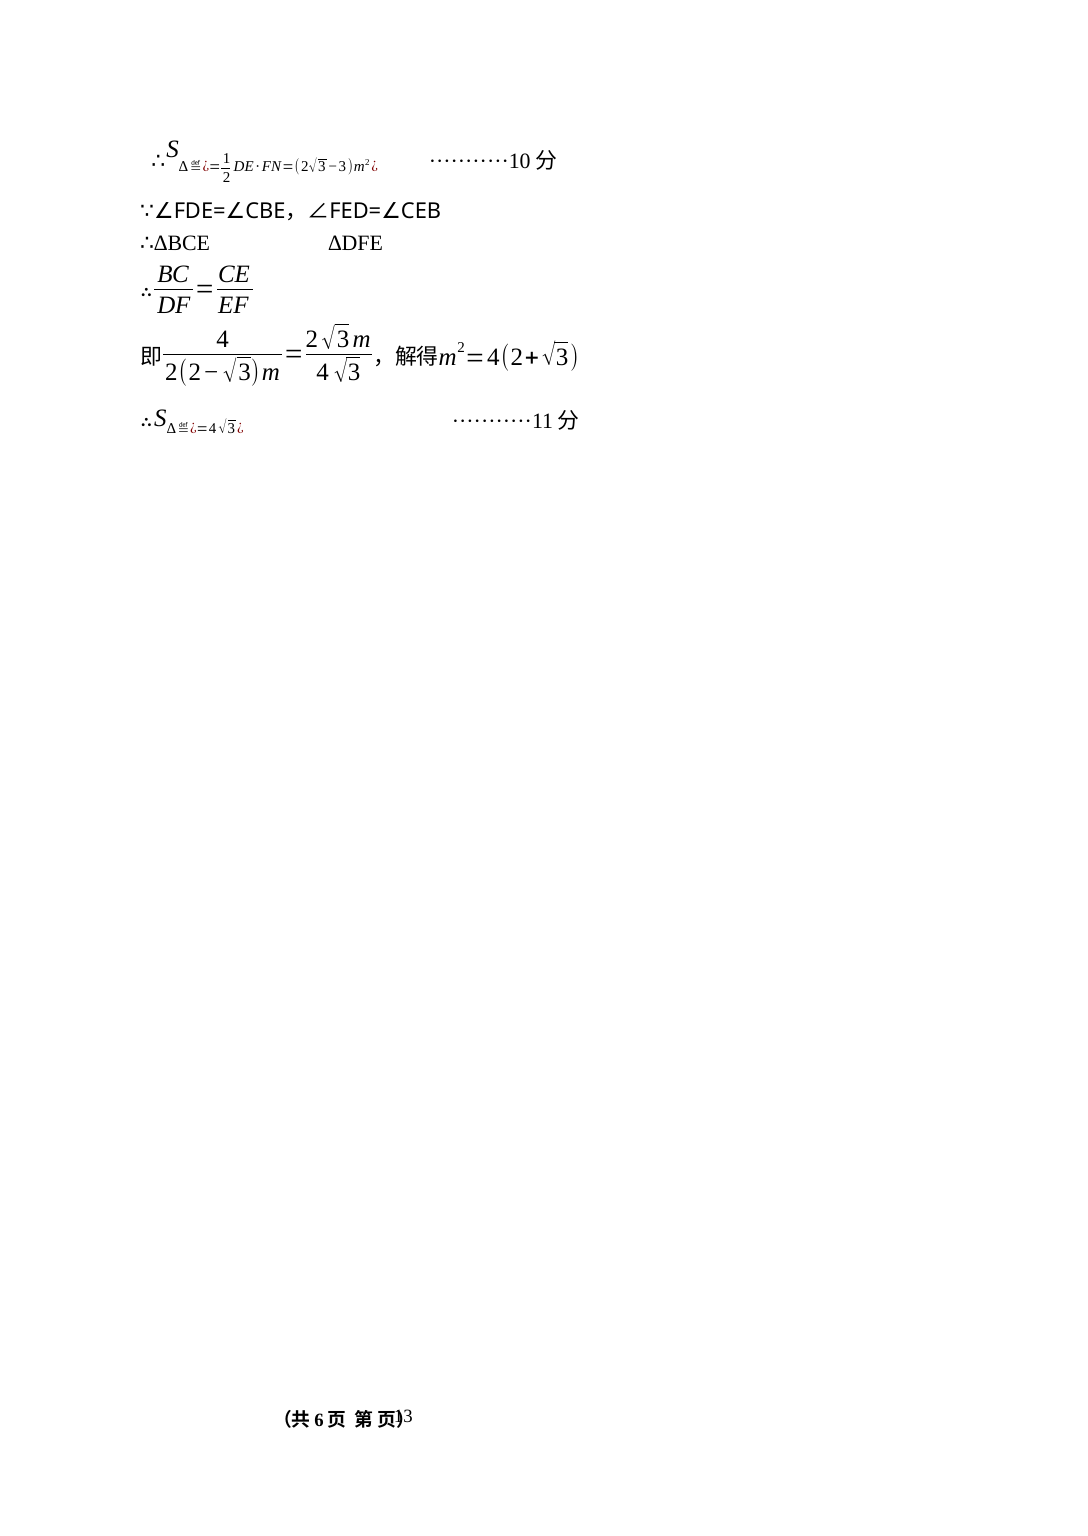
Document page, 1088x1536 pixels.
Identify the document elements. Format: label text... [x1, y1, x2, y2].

text ∴∆BCE∆DFE [118, 225, 969, 258]
text 即，解得 [118, 323, 969, 388]
text ∴ ···········10分 [118, 128, 969, 193]
text ∴ [118, 258, 969, 323]
text ∴ ···········11分 [118, 388, 969, 453]
text ∵∠FDE=∠CBE，∠FED=∠CEB [118, 193, 969, 225]
